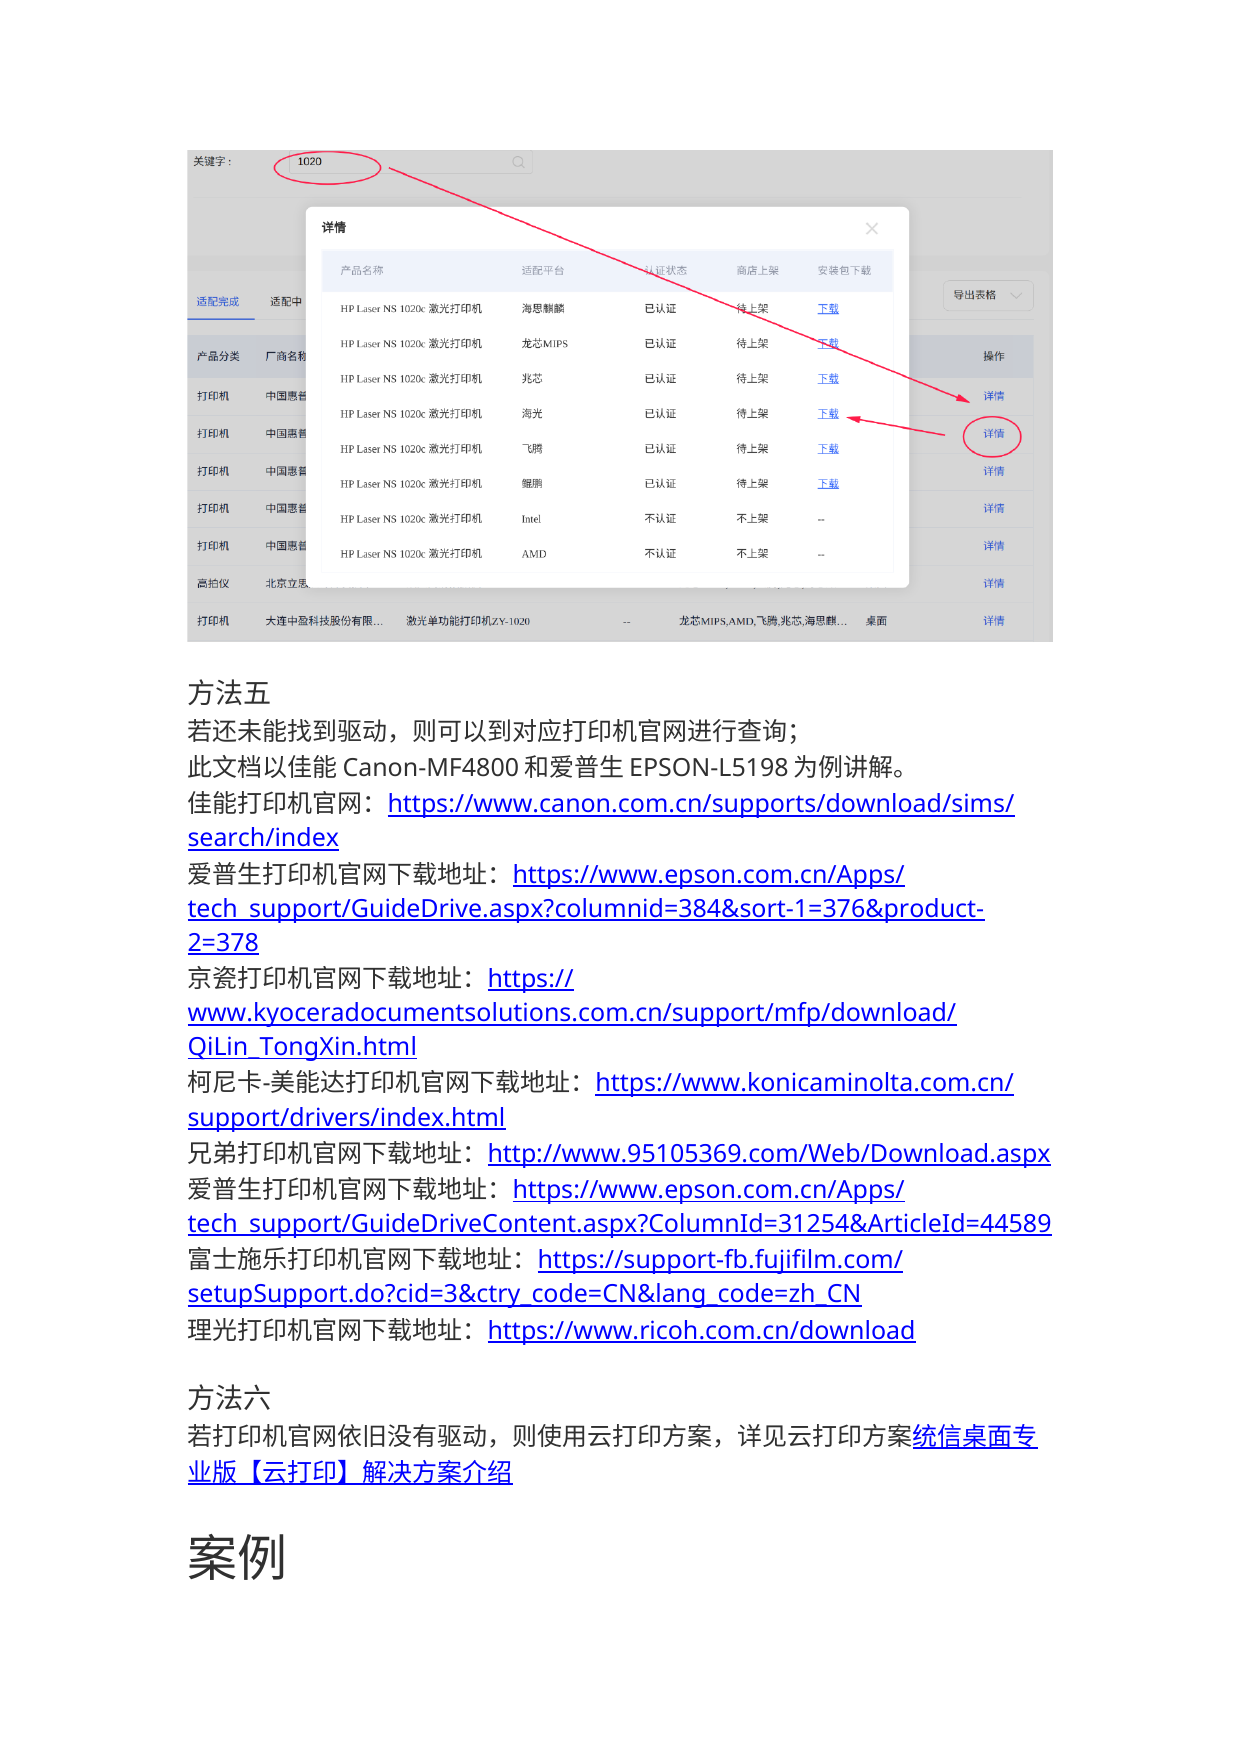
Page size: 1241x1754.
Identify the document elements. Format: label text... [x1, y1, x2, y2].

text 若还未能找到驱动，则可以到对应打印机官网进行查询； [187, 711, 1053, 748]
text 京瓷打印机官网下载地址：https://www.kyoceradocumentsolutions.com.cn/support/mfp/download/QiLin_TongXin.html [187, 958, 1053, 1063]
text 富士施乐打印机官网下载地址：https://support-fb.fujifilm.com/setupSupport.do?cid=3&ctry_code=CN&lang_code=zh_CN [187, 1240, 1053, 1310]
text 爱普生打印机官网下载地址：https://www.epson.com.cn/Apps/tech_support/GuideDriveContent.aspx?ColumnId=31254&ArticleId=44589 [187, 1169, 1053, 1240]
text 案例 [187, 1518, 1053, 1590]
text 柯尼卡-美能达打印机官网下载地址：https://www.konicaminolta.com.cn/support/drivers/index.html [187, 1063, 1053, 1133]
text 佳能打印机官网：https://www.canon.com.cn/supports/download/sims/search/index [187, 784, 1053, 854]
text 理光打印机官网下载地址：https://www.ricoh.com.cn/download [187, 1310, 1053, 1346]
text 兄弟打印机官网下载地址：http://www.95105369.com/Web/Download.aspx [187, 1133, 1053, 1169]
text 方法六 [187, 1376, 1053, 1416]
text 此文档以佳能Canon-MF4800和爱普生EPSON-L5198为例讲解。 [187, 748, 1053, 784]
picture [187, 150, 1053, 642]
text 方法五 [187, 671, 1053, 711]
text 爱普生打印机官网下载地址：https://www.epson.com.cn/Apps/tech_support/GuideDrive.aspx?columnid=384&sort-1=376&product-2=378 [187, 854, 1053, 958]
text 若打印机官网依旧没有驱动，则使用云打印方案，详见云打印方案统信桌面专业版【云打印】解决方案介绍 [187, 1416, 1053, 1489]
